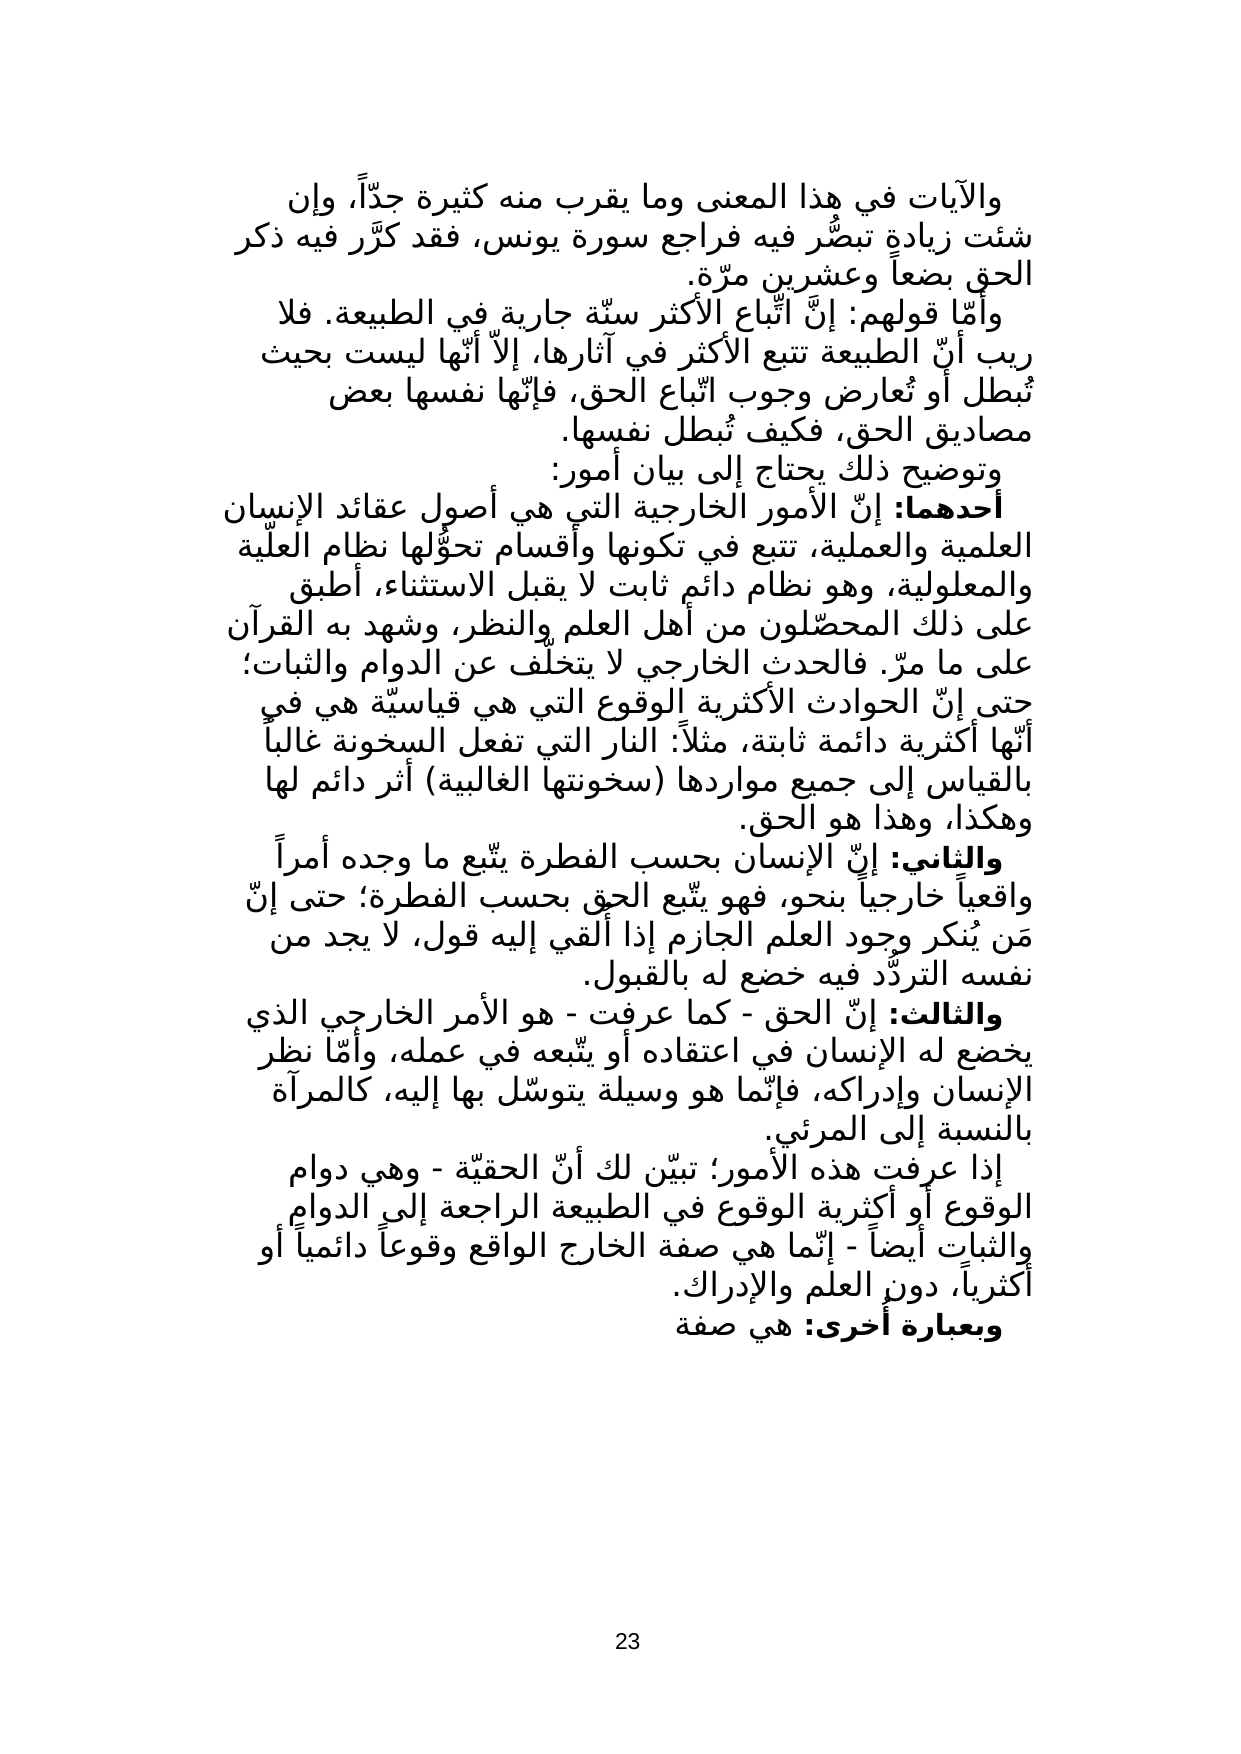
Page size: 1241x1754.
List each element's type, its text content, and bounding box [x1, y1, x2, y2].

text وبعبارة أُخرى: هي صفة [222, 1304, 1033, 1343]
text والآيات في هذا المعنى وما يقرب منه كثيرة جدّاً، وإن شئت زيادة تبصُّر فيه فراجع سورة يونس، فقد كرَّر فيه ذكر الحق بضعاً وعشرين مرّة. [222, 177, 1033, 294]
text وأمّا قولهم: إنَّ اتِّباع الأكثر سنّة جارية في الطبيعة. فلا ريب أنّ الطبيعة تتبع الأكثر في آثارها، إلاّ أنّها ليست بحيث تُبطل أو تُعارض وجوب اتّباع الحق، فإنّها نفسها بعض مصاديق الحق، فكيف تُبطل نفسها. [222, 294, 1033, 449]
text والثالث: إنّ الحق - كما عرفت - هو الأمر الخارجي الذي يخضع له الإنسان في اعتقاده أو يتّبعه في عمله، وأمّا نظر الإنسان وإدراكه، فإنّما هو وسيلة يتوسّل بها إليه، كالمرآة بالنسبة إلى المرئي. [222, 993, 1033, 1148]
text وتوضيح ذلك يحتاج إلى بيان أمور: [222, 449, 1033, 488]
text إذا عرفت هذه الأمور؛ تبيّن لك أنّ الحقيّة - وهي دوام الوقوع أو أكثرية الوقوع في الطبيعة الراجعة إلى الدوام والثبات أيضاً - إنّما هي صفة الخارج الواقع وقوعاً دائمياً أو أكثرياً، دون العلم والإدراك. [222, 1148, 1033, 1304]
text والثاني: إنّ الإنسان بحسب الفطرة يتّبع ما وجده أمراً واقعياً خارجياً بنحو، فهو يتّبع الحق بحسب الفطرة؛ حتى إنّ مَن يُنكر وجود العلم الجازم إذا أُلقي إليه قول، لا يجد من نفسه التردُّد فيه خضع له بالقبول. [222, 838, 1033, 993]
text أحدهما: إنّ الأمور الخارجية التي هي أصول عقائد الإنسان العلمية والعملية، تتبع في تكونها وأقسام تحوُّلها نظام العلّية والمعلولية، وهو نظام دائم ثابت لا يقبل الاستثناء، أطبق على ذلك المحصّلون من أهل العلم والنظر، وشهد به القرآن على ما مرّ. فالحدث الخارجي لا يتخلّف عن الدوام والثبات؛ حتى إنّ الحوادث الأكثرية الوقوع التي هي قياسيّة هي في أنّها أكثرية دائمة ثابتة، مثلاً: النار التي تفعل السخونة غالباً بالقياس إلى جميع مواردها (سخونتها الغالبية) أثر دائم لها وهكذا، وهذا هو الحق. [222, 488, 1033, 838]
